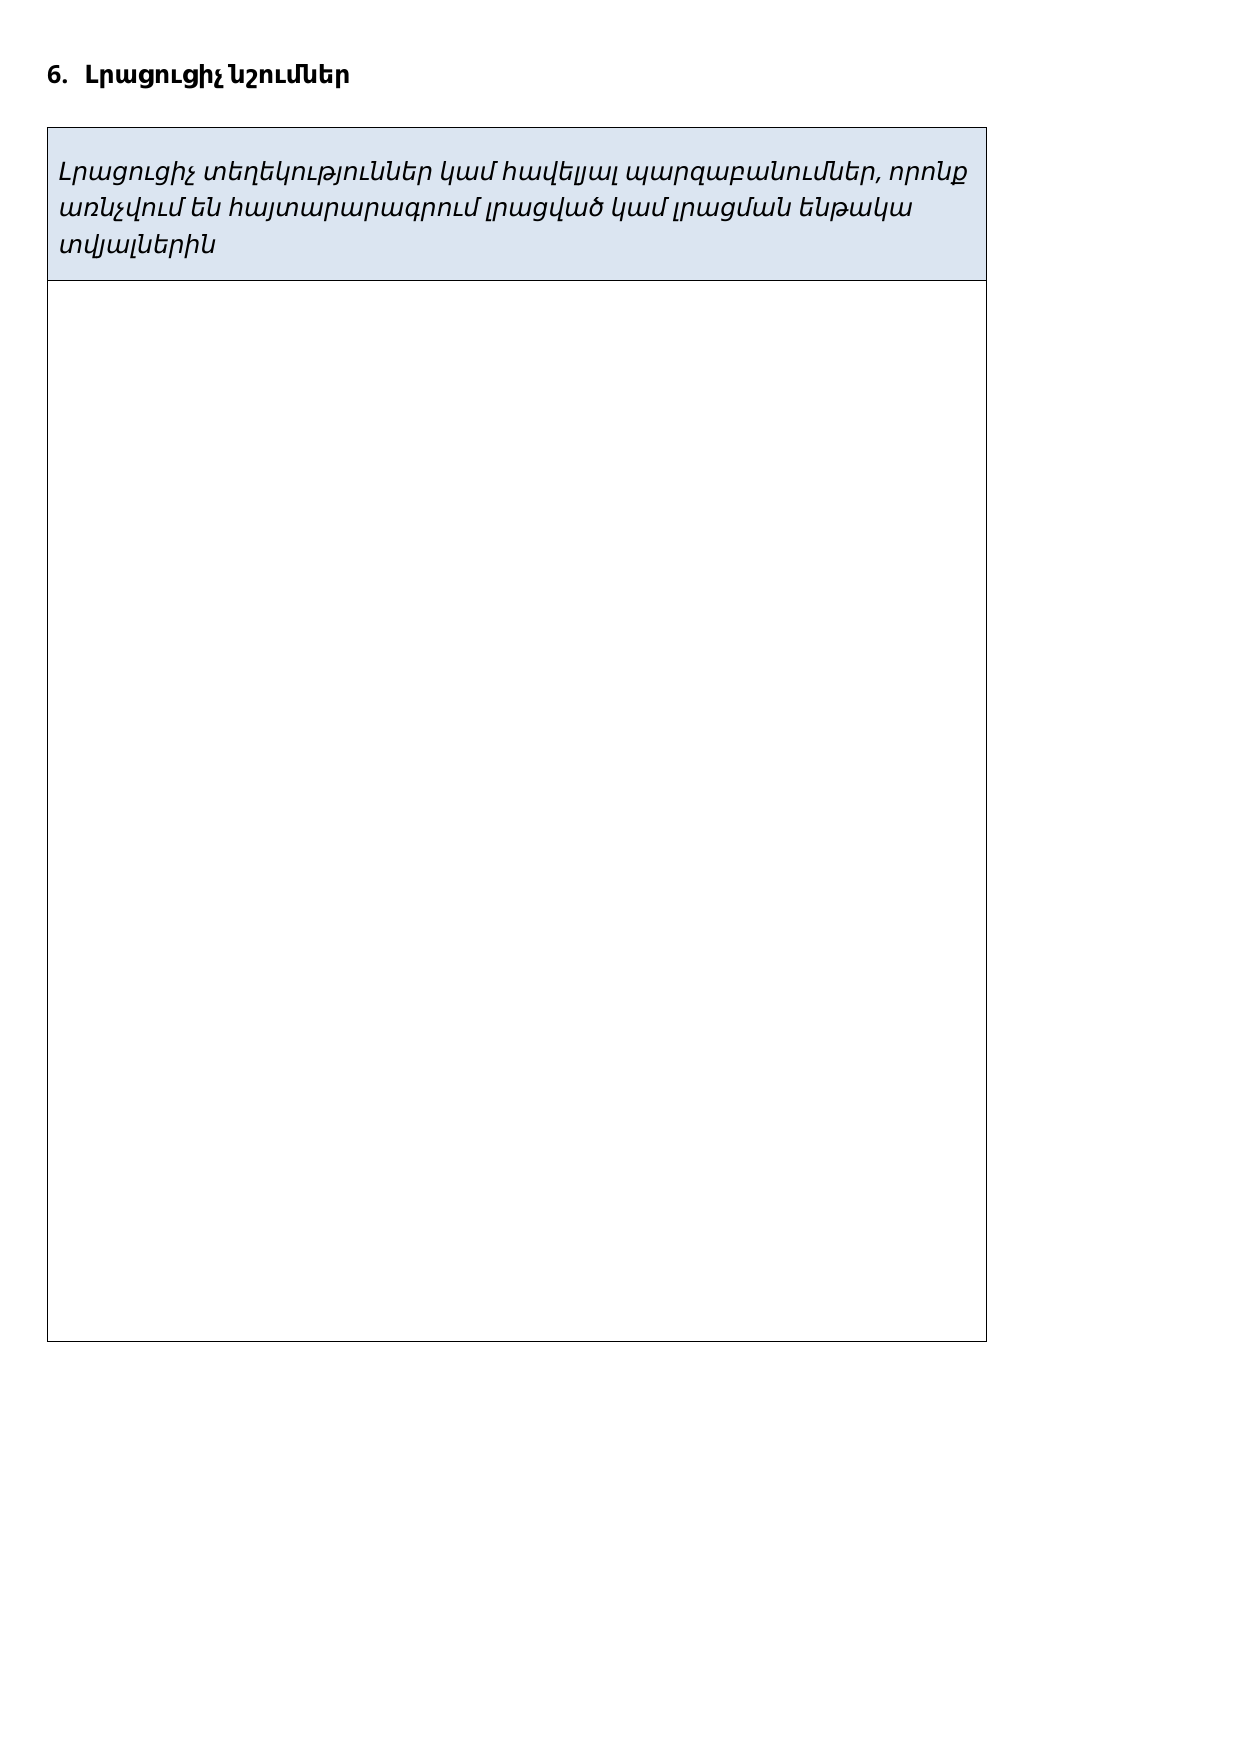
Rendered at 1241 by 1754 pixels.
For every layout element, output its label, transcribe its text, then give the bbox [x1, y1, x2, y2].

list Լրացուցիչ նշումներ [47, 56, 1172, 90]
table_cell [48, 281, 986, 1341]
table_header Լրացուցիչ տեղեկություններ կամ հավելյալ պարզաբանումներ, որոնք առնչվում են հայտարարագրում լրացված կամ լրացման ենթակա տվյալներին [48, 128, 986, 280]
